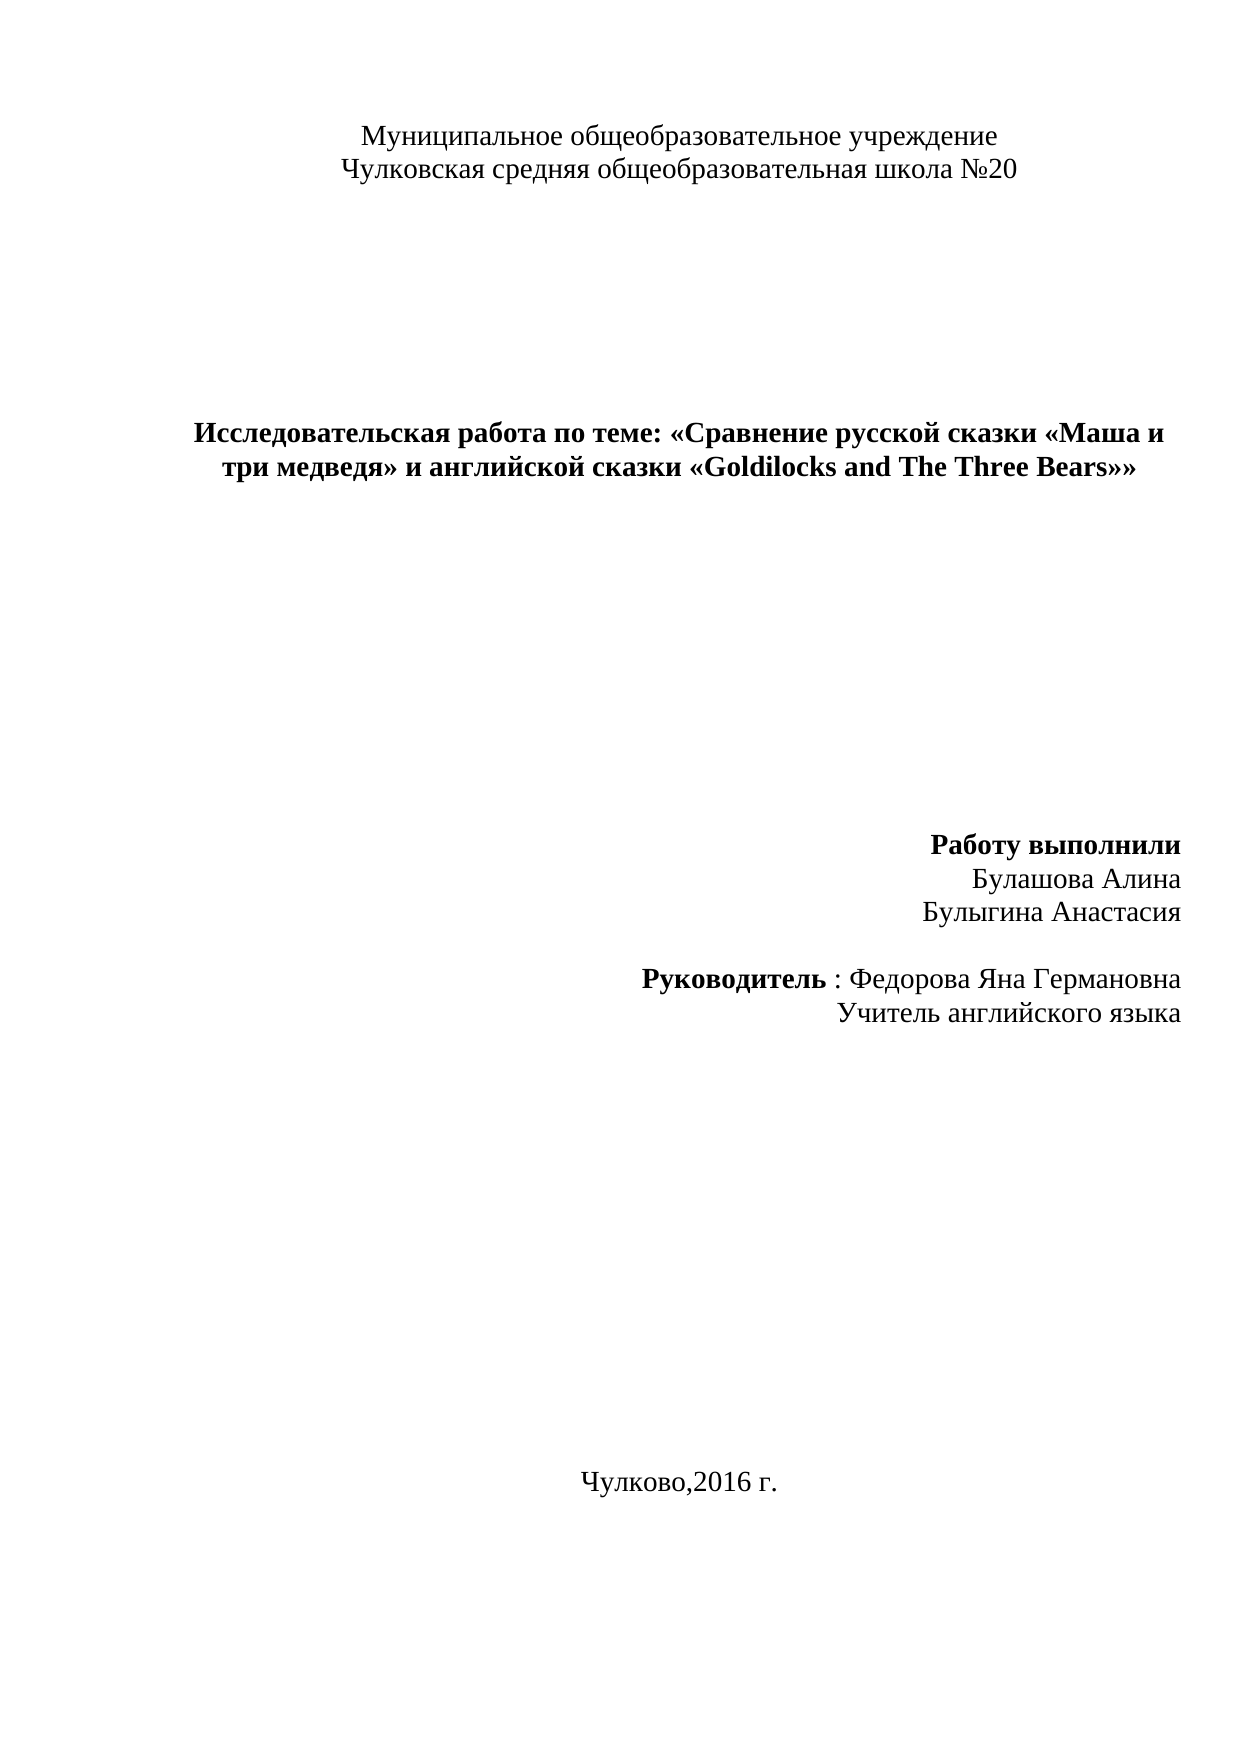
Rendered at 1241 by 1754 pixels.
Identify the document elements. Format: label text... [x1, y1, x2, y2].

text Работу выполнили [177, 827, 1181, 861]
text Муниципальное общеобразовательное учреждение Чулковская средняя общеобразовательная школа №20 [177, 118, 1181, 185]
text Чулково,2016 г. [177, 1464, 1181, 1498]
text Исследовательская работа по теме: «Сравнение русской сказки «Маша и три медведя» и английской сказки «Goldilocks and The Three Bears»» [177, 415, 1181, 482]
text Булыгина Анастасия [177, 894, 1181, 928]
text Булашова Алина [177, 861, 1181, 894]
text Руководитель : Федорова Яна Германовна [177, 961, 1181, 995]
text Учитель английского языка [177, 995, 1181, 1028]
